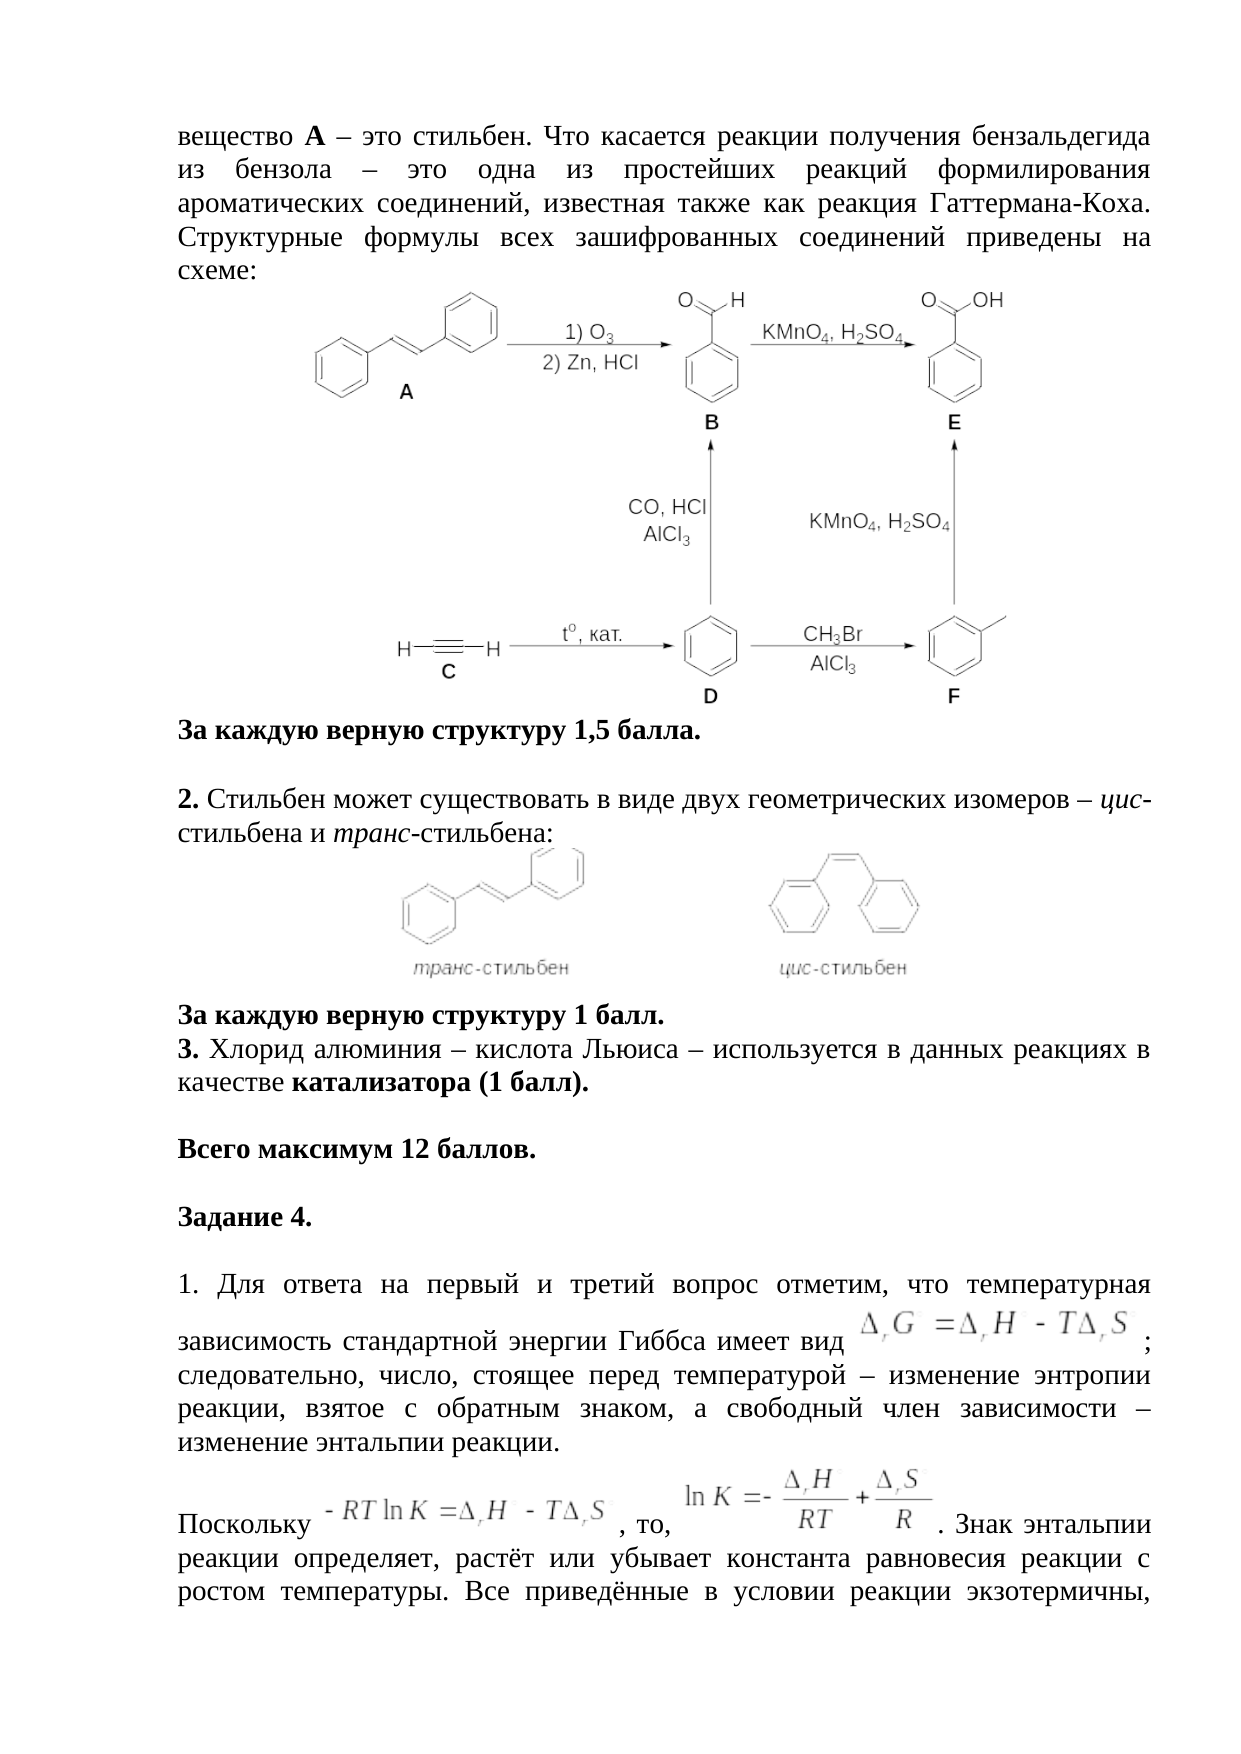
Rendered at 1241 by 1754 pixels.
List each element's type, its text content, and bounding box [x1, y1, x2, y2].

text 3. Хлорид алюминия – кислота Льюиса – используется в данных реакциях в качестве катализатора (1 балл). [177, 1031, 1152, 1098]
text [177, 1458, 1152, 1607]
text 1. Для ответа на первый и третий вопрос отметим, что температурная зависимость стандартной энергии Гиббса имеет вид ; следовательно, число, стоящее перед температурой – изменение энтропии реакции, взятое с обратным знаком, а свободный член зависимости – изменение энтальпии реакции. [177, 1266, 1152, 1458]
text За каждую верную структуру 1 балл. [177, 997, 1152, 1031]
text 2. Стильбен может существовать в виде двух геометрических изомеров – цис-стильбена и транс-стильбена: [177, 781, 1152, 848]
text Всего максимум 12 баллов. [177, 1132, 1152, 1165]
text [177, 118, 1152, 286]
text За каждую верную структуру 1,5 балла. [177, 712, 1152, 746]
text Задание 4. [177, 1199, 1152, 1232]
